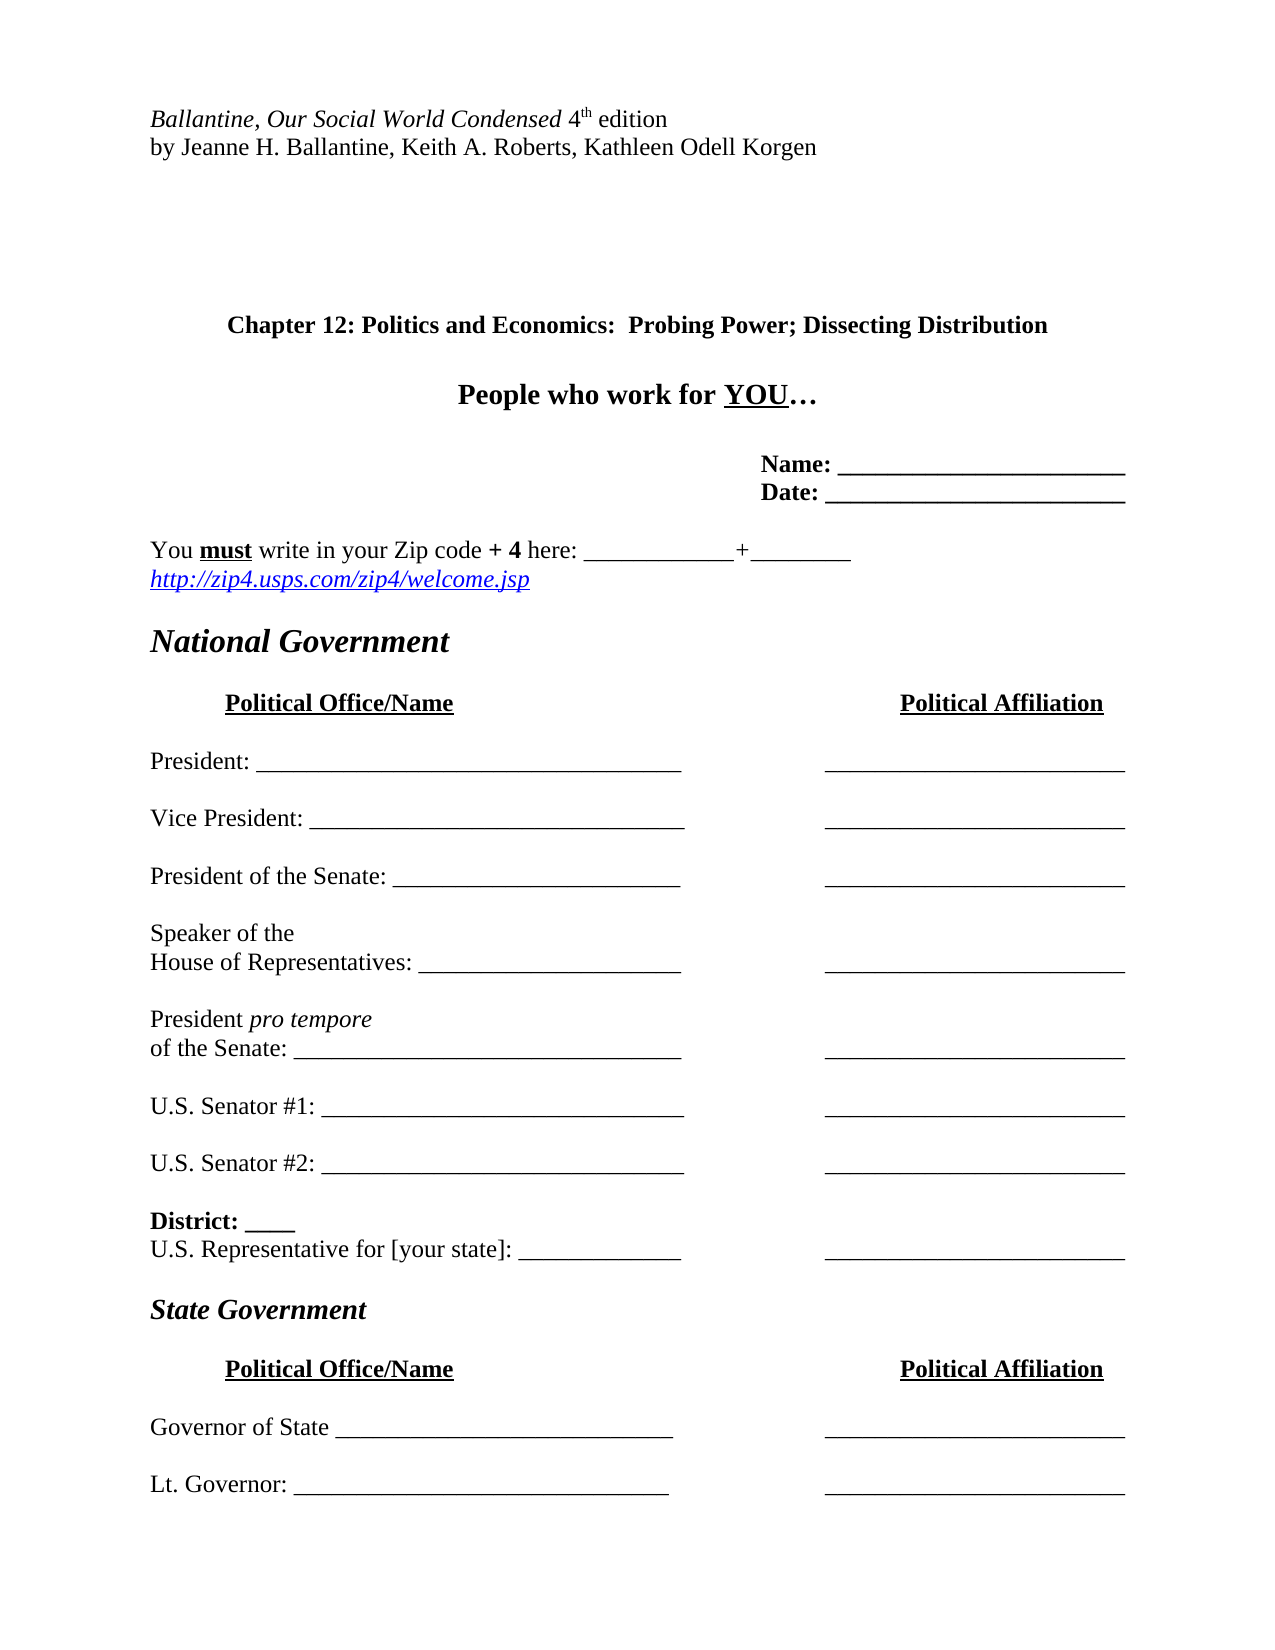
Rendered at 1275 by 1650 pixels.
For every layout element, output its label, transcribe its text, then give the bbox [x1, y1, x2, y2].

text Governor of State ___________________________ ________________________ [150, 1412, 1125, 1441]
text Vice President: ______________________________ ________________________ [150, 803, 1125, 832]
text People who work for YOU… [150, 377, 1125, 410]
text Political Office/Name Political Affiliation [150, 1354, 1125, 1383]
text You must write in your Zip code + 4 here: ____________+________ [150, 535, 1125, 564]
text Date: ________________________ [150, 477, 1125, 506]
text http://zip4.usps.com/zip4/welcome.jsp [150, 564, 1125, 592]
subtitle National Government [150, 621, 1125, 659]
text President: __________________________________ ________________________ [150, 746, 1125, 774]
text State Government [150, 1292, 1125, 1326]
text U.S. Representative for [your state]: _____________ ________________________ [150, 1234, 1125, 1263]
text House of Representatives: _____________________ ________________________ [150, 947, 1125, 976]
text Chapter 12: Politics and Economics: Probing Power; Dissecting Distribution [150, 310, 1125, 338]
text U.S. Senator #1: _____________________________ ________________________ [150, 1091, 1125, 1119]
text Name: _______________________ [150, 449, 1125, 477]
text District: ____ [150, 1206, 1125, 1234]
text U.S. Senator #2: _____________________________ ________________________ [150, 1148, 1125, 1177]
text Lt. Governor: ______________________________ ________________________ [150, 1469, 1125, 1498]
text of the Senate: _______________________________ ________________________ [150, 1033, 1125, 1062]
text President of the Senate: _______________________ ________________________ [150, 861, 1125, 889]
text President pro tempore [150, 1004, 1125, 1033]
text Speaker of the [150, 918, 1125, 947]
text Political Office/Name Political Affiliation [150, 688, 1125, 717]
